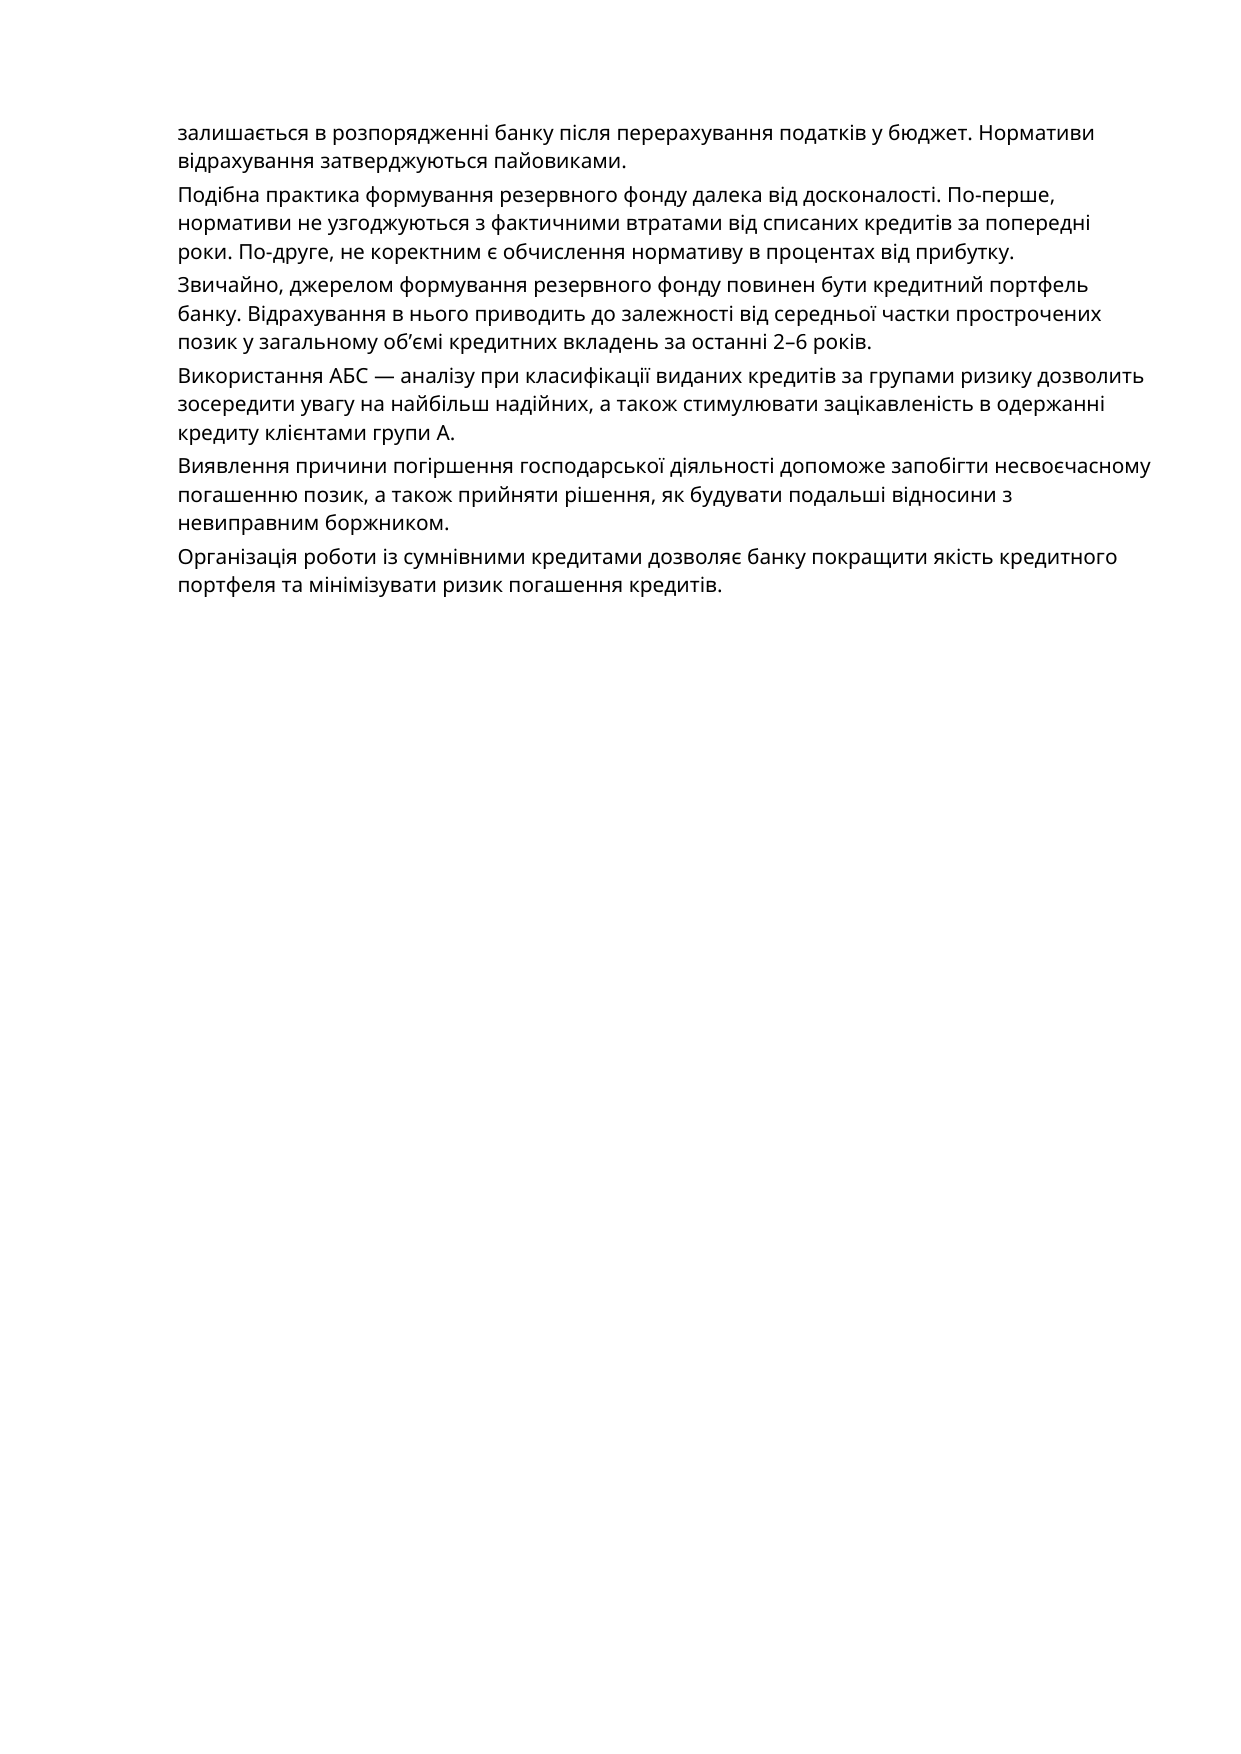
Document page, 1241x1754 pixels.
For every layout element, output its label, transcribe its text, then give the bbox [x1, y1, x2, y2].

text Використання АБС — аналізу при класифікації виданих кредитів за групами ризику дозволить зосередити увагу на найбільш надійних, а також стимулювати зацікавленість в одержанні кредиту клієнтами групи А. [177, 361, 1152, 446]
text Подібна практика формування резервного фонду далека від досконалості. По-перше, нормативи не узгоджуються з фактичними втратами від списаних кредитів за попередні роки. По-друге, не коректним є обчислення нормативу в процентах від прибутку. [177, 180, 1152, 265]
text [177, 118, 1152, 175]
text Звичайно, джерелом формування резервного фонду повинен бути кредитний портфель банку. Відрахування в нього приводить до залежності від середньої частки прострочених позик у загальному об’ємі кредитних вкладень за останні 2–6 років. [177, 271, 1152, 356]
text Організація роботи із сумнівними кредитами дозволяє банку покращити якість кредитного портфеля та мінімізувати ризик погашення кредитів. [177, 542, 1152, 599]
text Виявлення причини погіршення господарської діяльності допоможе запобігти несвоєчасному погашенню позик, а також прийняти рішення, як будувати подальші відносини з невиправним боржником. [177, 451, 1152, 537]
